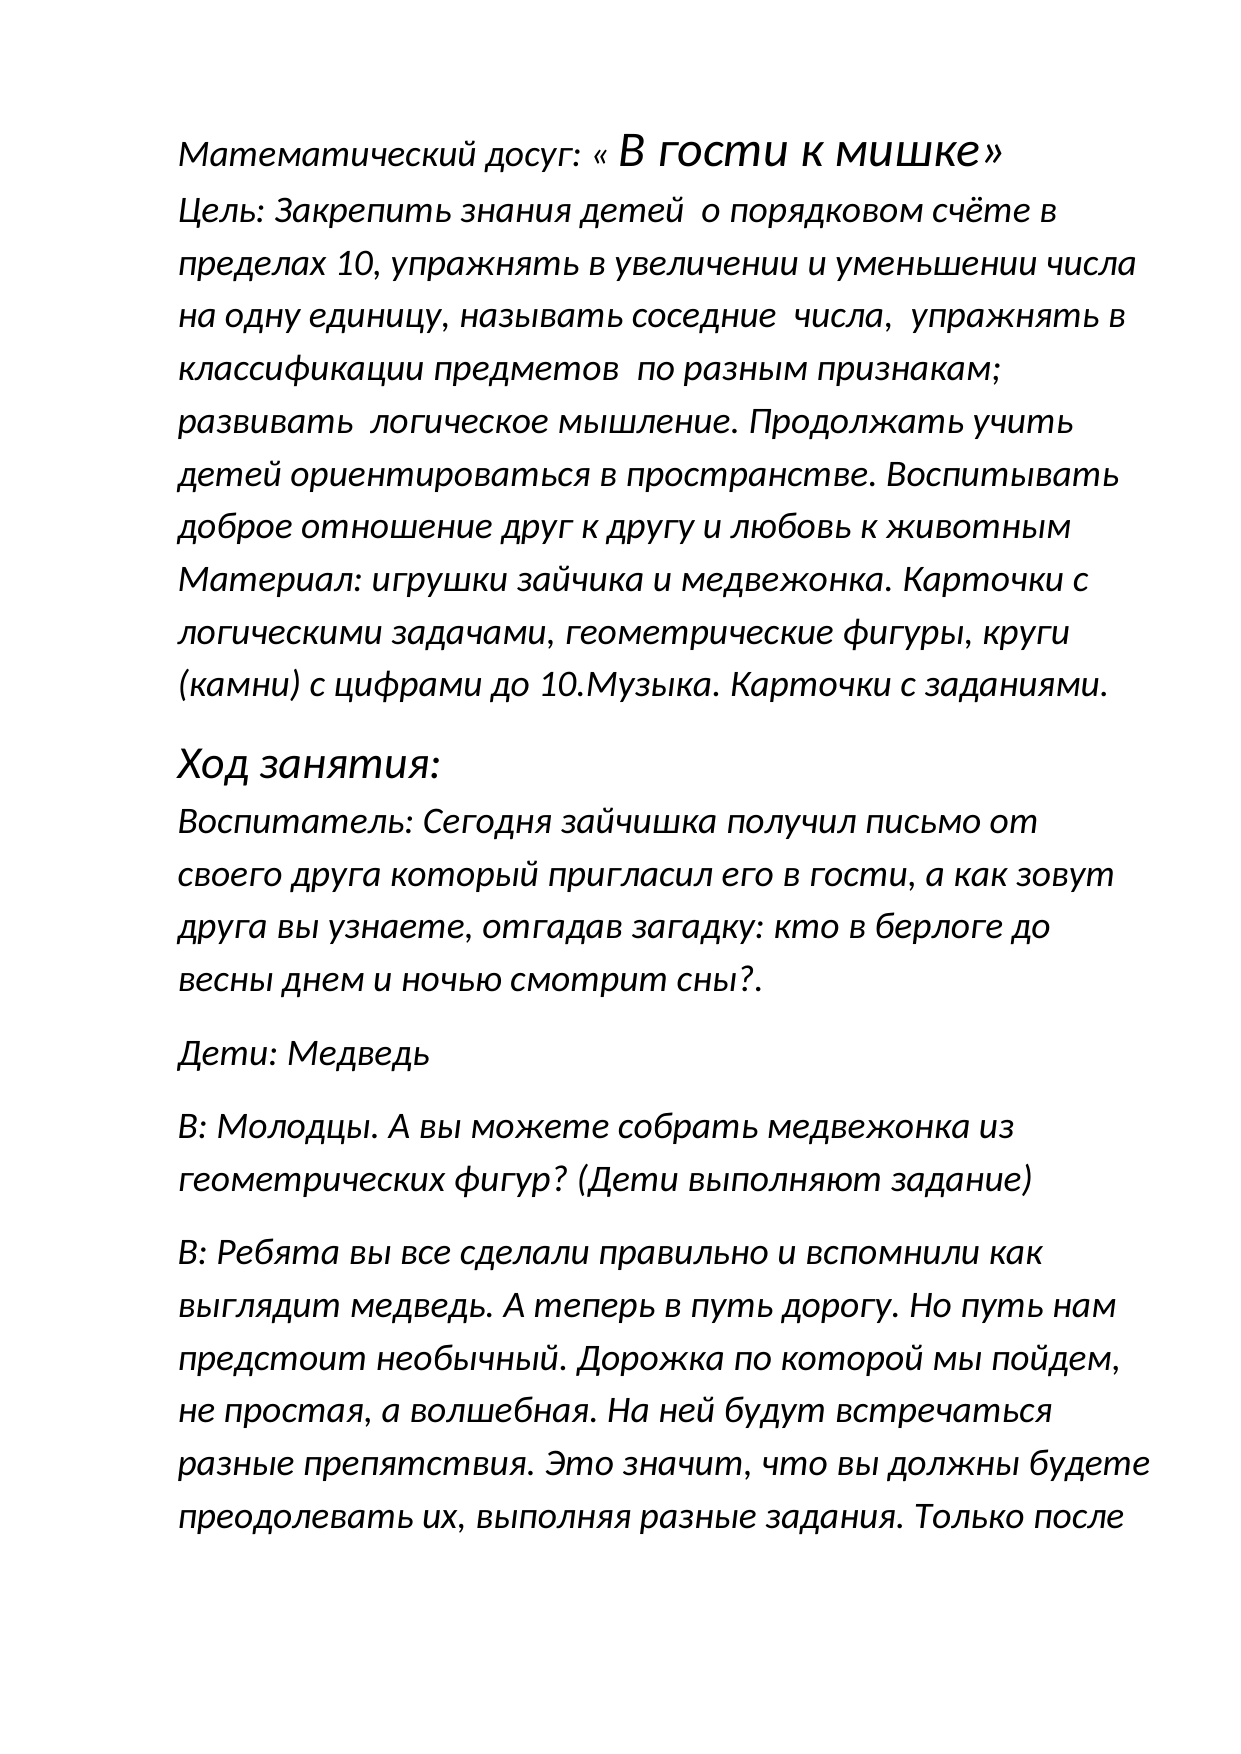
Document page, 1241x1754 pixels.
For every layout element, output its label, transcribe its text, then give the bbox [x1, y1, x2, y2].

text В: Молодцы. А вы можете собрать медвежонка из геометрических фигур? (Дети выполняют задание) [177, 1102, 1152, 1201]
text Математический досуг: « В гости к мишке» Цель: Закрепить знания детей о порядковом счёте в пределах 10, упражнять в увеличении и уменьшении числа на одну единицу, называть соседние числа, упражнять в классификации предметов по разным признакам; развивать логическое мышление. Продолжать учить детей ориентироваться в пространстве. Воспитывать доброе отношение друг к другу и любовь к животным Материал: игрушки зайчика и медвежонка. Карточки с логическими задачами, геометрические фигуры, круги (камни) с цифрами до 10.Музыка. Карточки с заданиями. [177, 118, 1152, 706]
text Ход занятия: Воспитатель: Сегодня зайчишка получил письмо от своего друга который пригласил его в гости, а как зовут друга вы узнаете, отгадав загадку: кто в берлоге до весны днем и ночью смотрит сны?. [177, 734, 1152, 1001]
text Дети: Медведь [177, 1028, 1152, 1074]
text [177, 1228, 1152, 1538]
